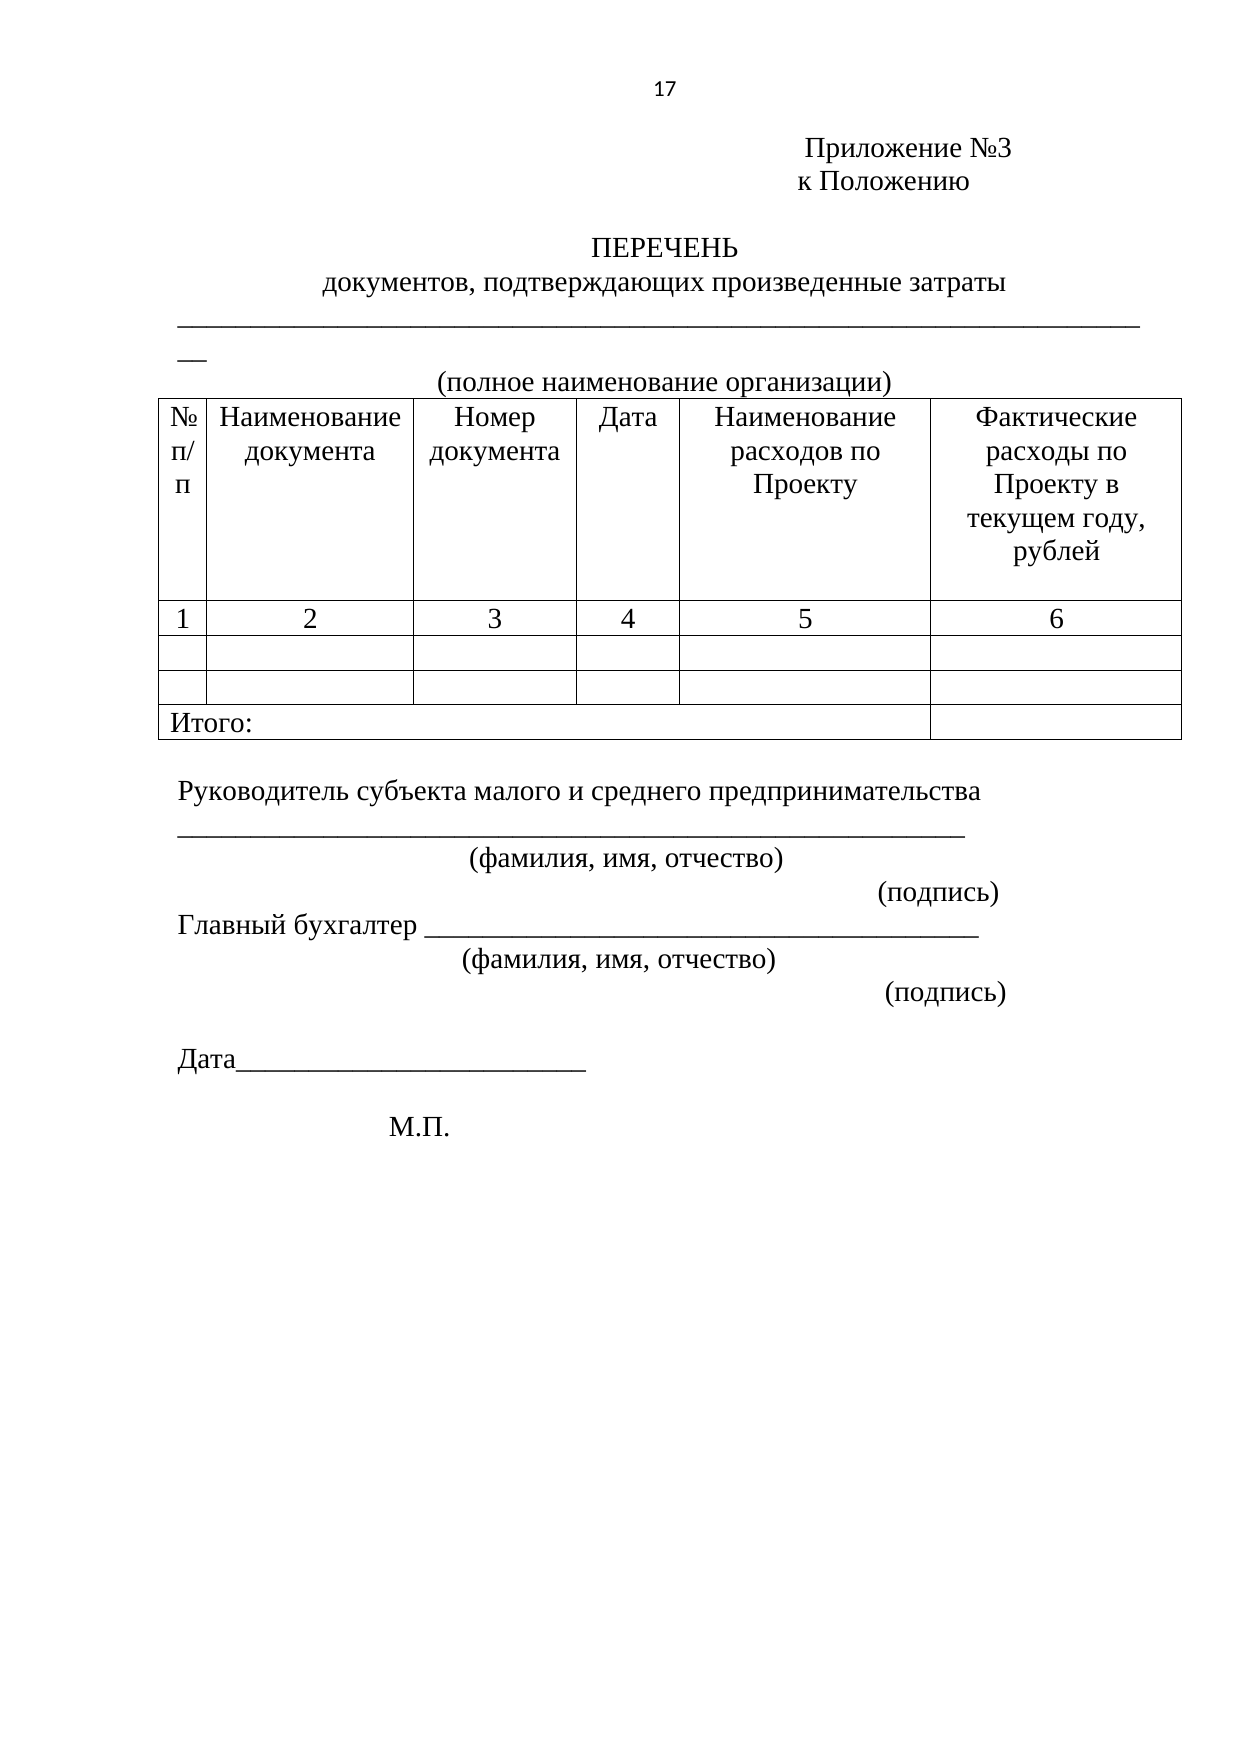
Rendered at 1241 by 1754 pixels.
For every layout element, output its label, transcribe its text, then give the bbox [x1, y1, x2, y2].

text ____________________________________________________________________ [177, 297, 1152, 364]
table_cell [207, 636, 413, 669]
text (фамилия, имя, отчество) [177, 840, 1152, 874]
table_header Дата [577, 399, 679, 600]
table_cell [680, 671, 930, 704]
text Дата________________________ [177, 1042, 1152, 1075]
text М.П. [177, 1109, 1152, 1142]
table_cell 6 [931, 601, 1181, 635]
table_cell [207, 671, 413, 704]
text (полное наименование организации) [177, 364, 1152, 398]
table_cell [577, 636, 679, 669]
table_cell Итого: [159, 705, 930, 739]
text ______________________________________________________ [177, 807, 1152, 840]
table_cell [931, 705, 1181, 739]
text (подпись) [177, 974, 1152, 1008]
table_cell [577, 671, 679, 704]
table_cell 5 [680, 601, 930, 635]
table_cell 3 [414, 601, 576, 635]
table_cell [680, 636, 930, 669]
table_header Наименование расходов по Проекту [680, 399, 930, 600]
table_cell [931, 636, 1181, 669]
table_header Номер документа [414, 399, 576, 600]
table_cell [414, 671, 576, 704]
text Приложение №3 к Положению [177, 130, 1019, 197]
table_cell 1 [159, 601, 206, 635]
text документов, подтверждающих произведенные затраты [177, 264, 1152, 297]
table_header № п/п [159, 399, 206, 600]
table_cell 4 [577, 601, 679, 635]
text Руководитель субъекта малого и среднего предпринимательства [177, 773, 1152, 807]
table_cell 2 [207, 601, 413, 635]
text Главный бухгалтер ______________________________________ (фамилия, имя, отчество) [177, 907, 1152, 974]
table_cell [931, 671, 1181, 704]
table_cell [159, 636, 206, 669]
table_header Фактические расходы по Проекту в текущем году, рублей [931, 399, 1181, 600]
table_header Наименование документа [207, 399, 413, 600]
text (подпись) [177, 874, 1152, 907]
text ПЕРЕЧЕНЬ [177, 230, 1152, 264]
table_cell [414, 636, 576, 669]
table_cell [159, 671, 206, 704]
